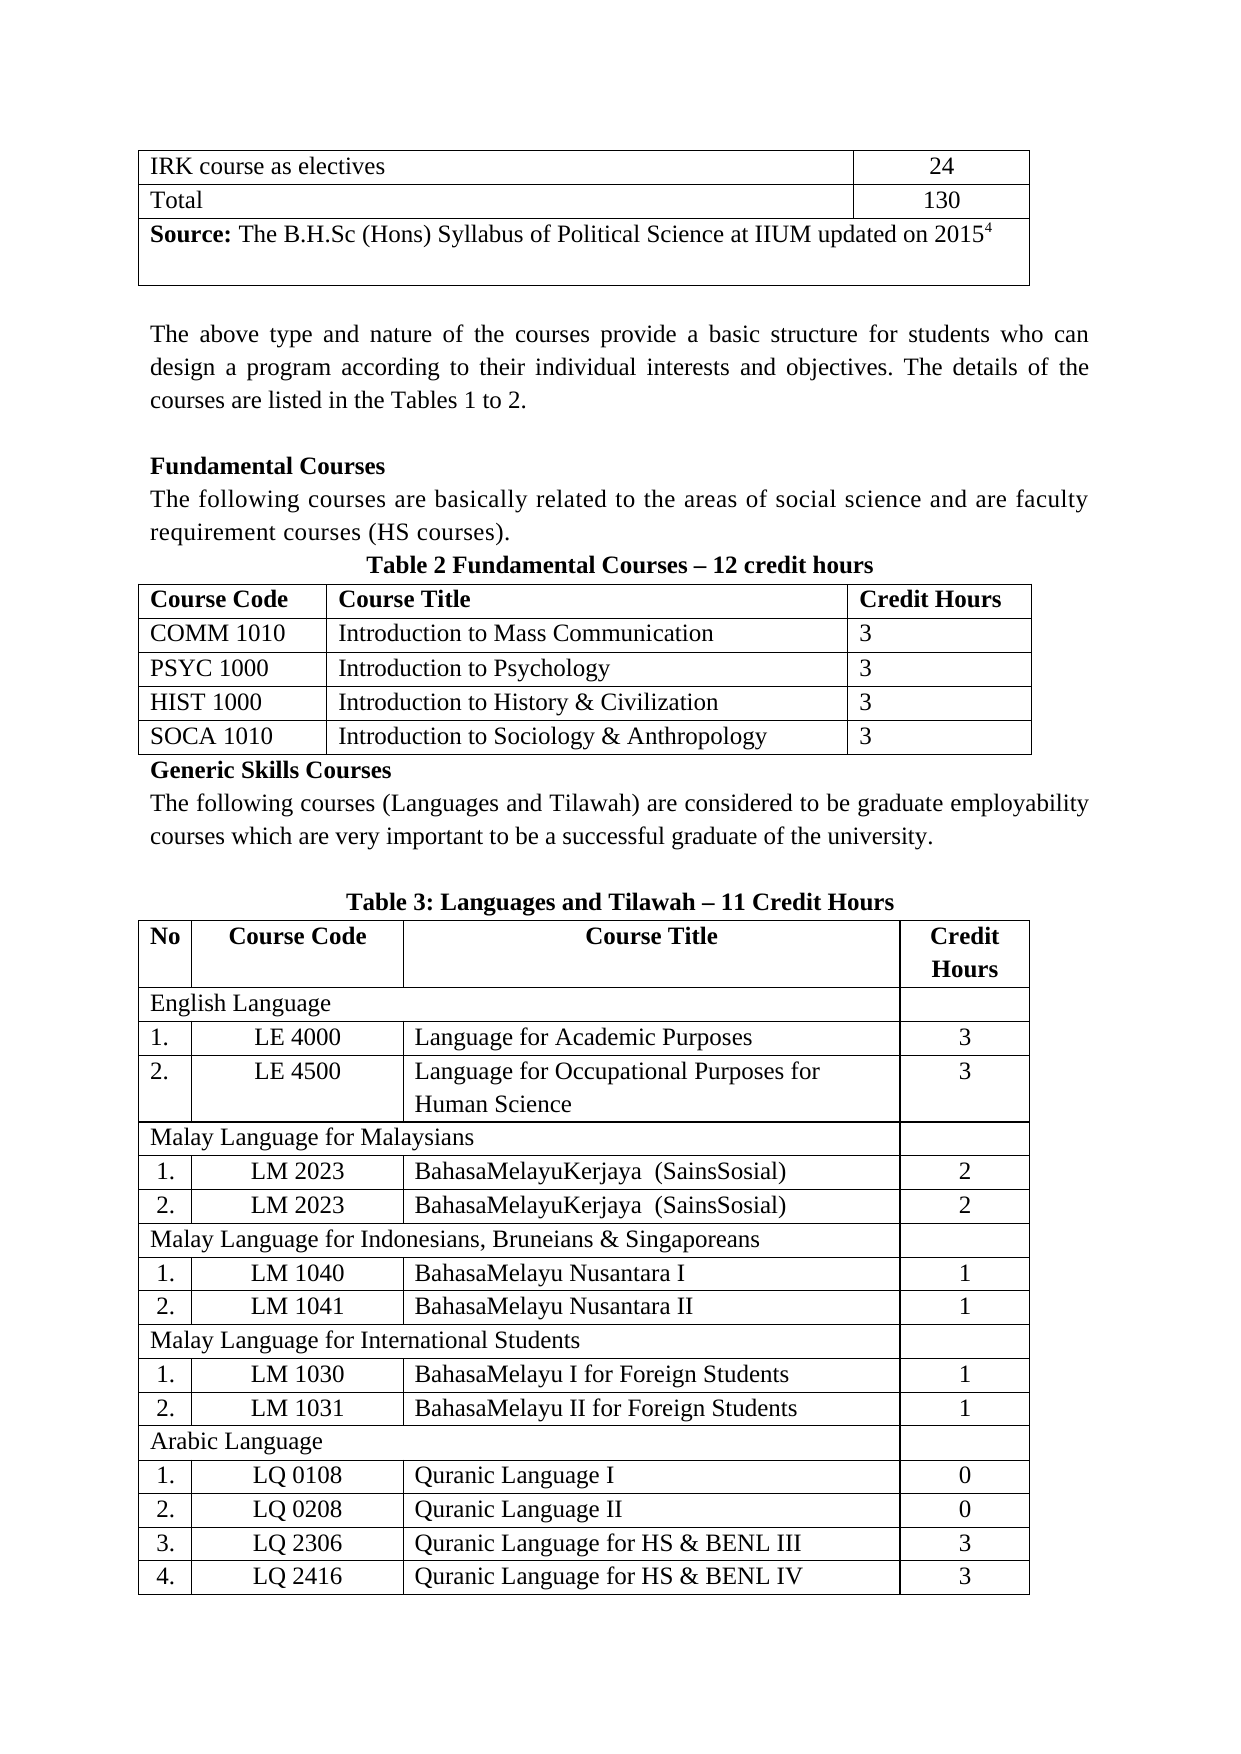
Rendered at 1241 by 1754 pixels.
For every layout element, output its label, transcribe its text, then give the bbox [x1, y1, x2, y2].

table_cell 1. [139, 1359, 191, 1392]
table_cell 1 [901, 1258, 1029, 1290]
table_cell 2. [139, 1393, 191, 1425]
table_cell [901, 988, 1029, 1021]
table_cell 2 [901, 1156, 1029, 1189]
table_cell 1 [901, 1393, 1029, 1425]
table_cell 1 [901, 1291, 1029, 1324]
table_cell [901, 1123, 1029, 1155]
table_cell BahasaMelayu Nusantara II [404, 1291, 899, 1324]
table_cell LQ 0108 [192, 1461, 403, 1493]
table_cell LQ 2306 [192, 1528, 403, 1560]
table_cell Malay Language for Indonesians, Bruneians & Singaporeans [139, 1224, 899, 1257]
table_cell Malay Language for Malaysians [139, 1123, 899, 1155]
table_cell LE 4500 [192, 1056, 403, 1121]
table_cell Introduction to Psychology [327, 653, 847, 686]
table_cell Quranic Language for HS & BENL IV [404, 1561, 899, 1594]
table_cell [139, 1056, 191, 1121]
table_cell 24 [854, 151, 1029, 184]
table_cell 4. [139, 1561, 191, 1594]
table_cell LM 1041 [192, 1291, 403, 1324]
subtitle Generic Skills Courses [150, 755, 1090, 783]
table_cell Source: The B.H.Sc (Hons) Syllabus of Political Science at IIUM updated on 20154 [139, 219, 1029, 285]
table_cell HIST 1000 [139, 687, 326, 720]
table_cell Quranic Language for HS & BENL III [404, 1528, 899, 1560]
table_cell Quranic Language I [404, 1461, 899, 1493]
table_cell 3 [848, 721, 1031, 754]
table_cell 3 [848, 619, 1031, 652]
table_cell [901, 1325, 1029, 1358]
table_cell LM 1030 [192, 1359, 403, 1392]
table_cell LM 1031 [192, 1393, 403, 1425]
table_header Course Code [139, 585, 326, 617]
table_cell BahasaMelayu Nusantara I [404, 1258, 899, 1290]
table_cell 2 [901, 1190, 1029, 1223]
table_cell 3 [901, 1056, 1029, 1121]
table_cell LM 1040 [192, 1258, 403, 1290]
table_cell 3 [848, 687, 1031, 720]
text Table 3: Languages and Tilawah – 11 Credit Hours [150, 887, 1090, 916]
text Table 2 Fundamental Courses – 12 credit hours [150, 550, 1090, 579]
table_cell BahasaMelayuKerjaya (SainsSosial) [404, 1190, 899, 1223]
table_cell 0 [901, 1461, 1029, 1493]
subtitle Fundamental Courses [150, 451, 1090, 480]
table_cell Introduction to History & Civilization [327, 687, 847, 720]
table_cell PSYC 1000 [139, 653, 326, 686]
table_cell LQ 0208 [192, 1494, 403, 1527]
table_cell [139, 1022, 191, 1055]
table_cell 0 [901, 1494, 1029, 1527]
table_cell 1. [139, 1258, 191, 1290]
table_cell Arabic Language [139, 1426, 899, 1459]
table_cell 1. [139, 1156, 191, 1189]
table_cell 130 [854, 185, 1029, 218]
table_cell 3 [901, 1561, 1029, 1594]
table_header Course Code [192, 921, 403, 987]
table_cell English Language [139, 988, 899, 1021]
table_cell 2. [139, 1494, 191, 1527]
table_cell 3 [901, 1528, 1029, 1560]
table_cell 3 [848, 653, 1031, 686]
table_cell 3. [139, 1528, 191, 1560]
table_cell LM 2023 [192, 1156, 403, 1189]
table_cell SOCA 1010 [139, 721, 326, 754]
table_header Credit Hours [848, 585, 1031, 617]
table_cell [901, 1224, 1029, 1257]
table_cell Introduction to Mass Communication [327, 619, 847, 652]
table_cell 1 [901, 1359, 1029, 1392]
table_header Credit Hours [901, 921, 1029, 987]
table_cell BahasaMelayu II for Foreign Students [404, 1393, 899, 1425]
table_cell IRK course as electives [139, 151, 853, 184]
table_header Course Title [404, 921, 899, 987]
table_cell 2. [139, 1190, 191, 1223]
table_cell BahasaMelayu I for Foreign Students [404, 1359, 899, 1392]
table_cell BahasaMelayuKerjaya (SainsSosial) [404, 1156, 899, 1189]
text The following courses (Languages and Tilawah) are considered to be graduate employability courses which are very important to be a successful graduate of the university. [150, 788, 1090, 849]
table_cell Malay Language for International Students [139, 1325, 899, 1358]
table_header No [139, 921, 191, 987]
table_cell 2. [139, 1291, 191, 1324]
table_cell Language for Academic Purposes [404, 1022, 899, 1055]
table_header Course Title [327, 585, 847, 617]
table_cell LQ 2416 [192, 1561, 403, 1594]
table_cell COMM 1010 [139, 619, 326, 652]
table_cell LM 2023 [192, 1190, 403, 1223]
table_cell Introduction to Sociology & Anthropology [327, 721, 847, 754]
text The above type and nature of the courses provide a basic structure for students who can design a program according to their individual interests and objectives. The details of the courses are listed in the Tables 1 to 2. [150, 319, 1090, 414]
table_cell Language for Occupational Purposes for Human Science [404, 1056, 899, 1121]
table_cell [901, 1426, 1029, 1459]
table_cell LE 4000 [192, 1022, 403, 1055]
table_cell 1. [139, 1461, 191, 1493]
table_cell Total [139, 185, 853, 218]
table_cell 3 [901, 1022, 1029, 1055]
table_cell Quranic Language II [404, 1494, 899, 1527]
text The following courses are basically related to the areas of social science and are faculty requirement courses (HS courses). [150, 484, 1090, 546]
